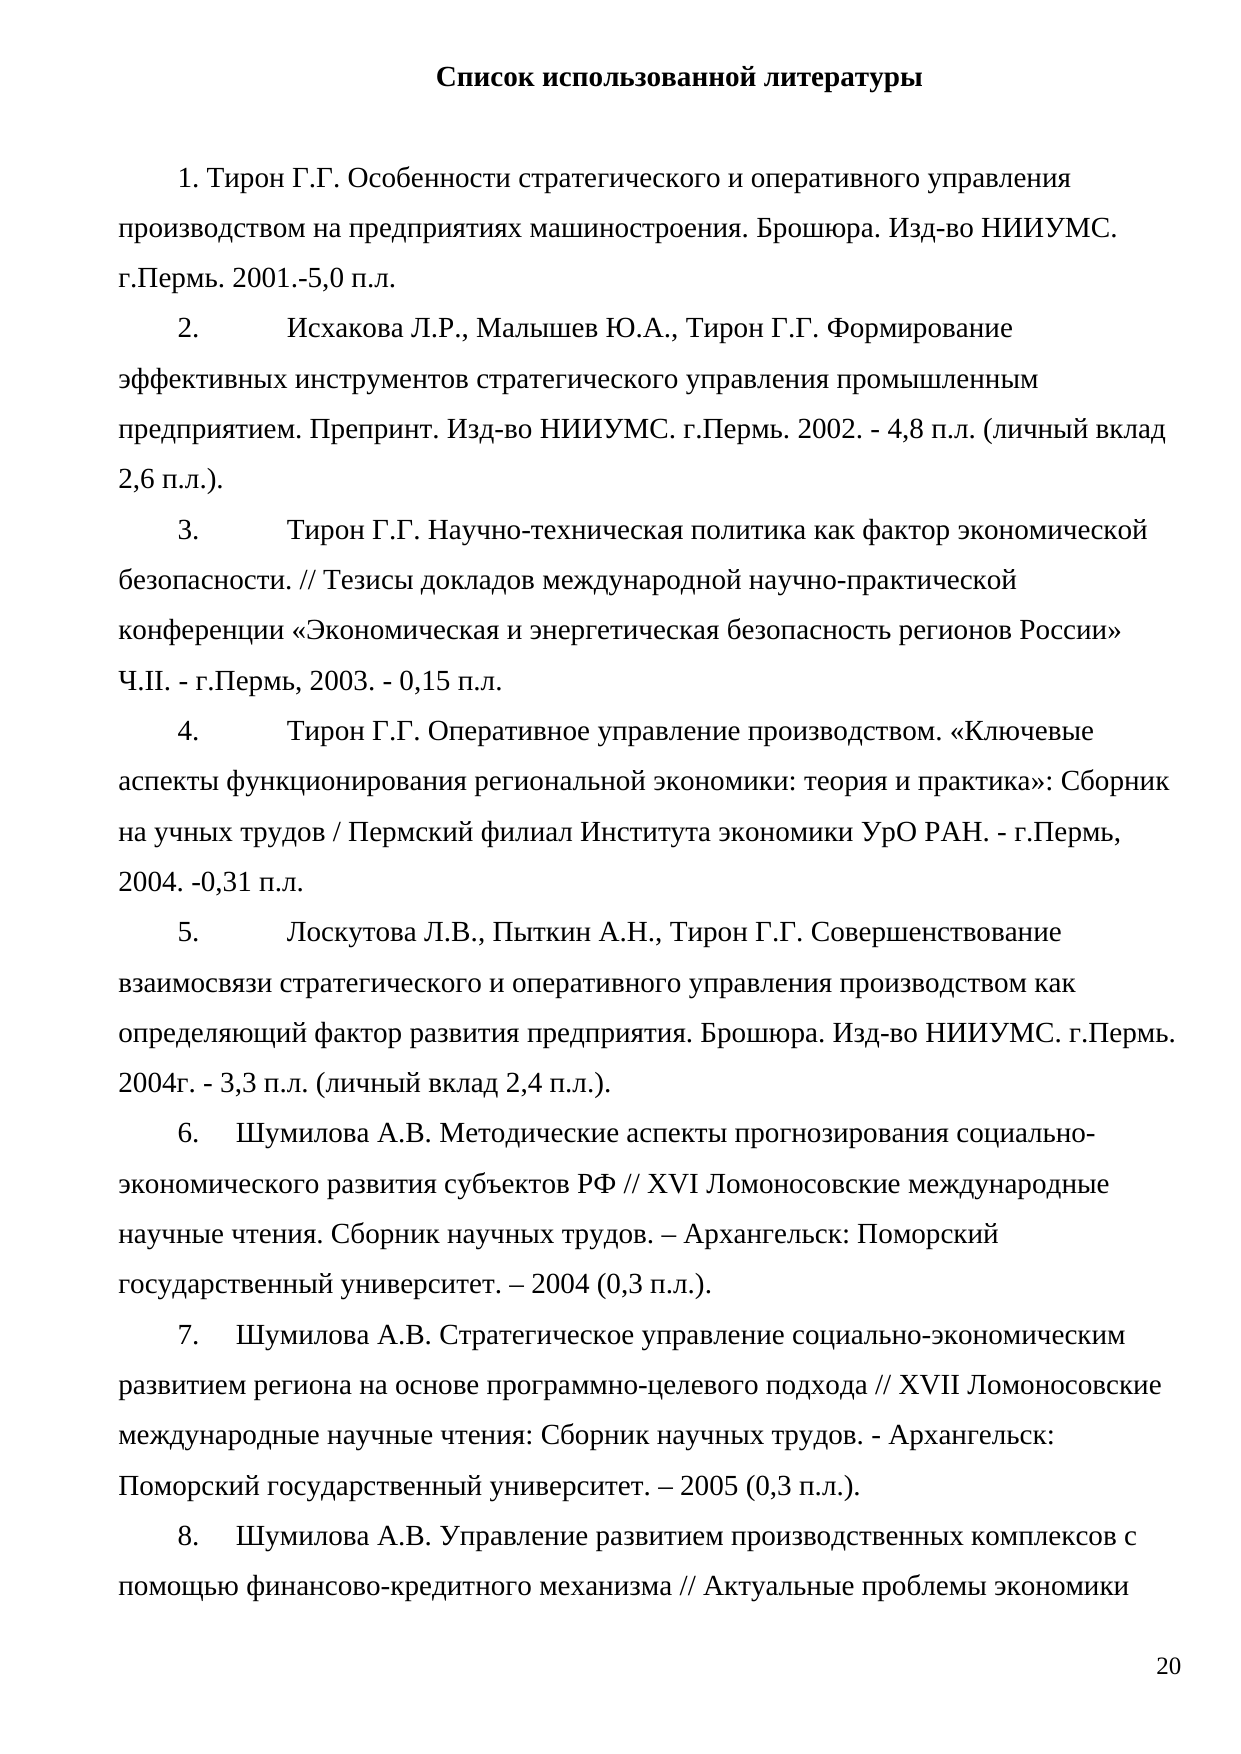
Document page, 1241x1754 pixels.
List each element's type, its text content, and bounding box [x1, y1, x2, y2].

text 5. Лоскутова Л.В., Пыткин А.Н., Тирон Г.Г. Совершенствование взаимосвязи стратегического и оперативного управления производством как определяющий фактор развития предприятия. Брошюра. Изд-во НИИУМС. г.Пермь. 2004г. - 3,3 п.л. (личный вклад 2,4 п.л.). [118, 914, 1181, 1099]
text 3. Тирон Г.Г. Научно-техническая политика как фактор экономической безопасности. // Тезисы докладов международной научно-практической конференции «Экономическая и энергетическая безопасность регионов России» Ч.II. - г.Пермь, 2003. - 0,15 п.л. [118, 512, 1181, 696]
text 1. Тирон Г.Г. Особенности стратегического и оперативного управления производством на предприятиях машиностроения. Брошюра. Изд-во НИИУМС. г.Пермь. 2001.-5,0 п.л. [118, 160, 1181, 294]
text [118, 1518, 1181, 1602]
text Список использованной литературы [118, 59, 1181, 93]
text 6. Шумилова А.В. Методические аспекты прогнозирования социально-экономического развития субъектов РФ // XVI Ломоносовские международные научные чтения. Сборник научных трудов. – Архангельск: Поморский государственный университет. – 2004 (0,3 п.л.). [118, 1116, 1181, 1300]
text 7. Шумилова А.В. Стратегическое управление социально-экономическим развитием региона на основе программно-целевого подхода // XVII Ломоносовские международные научные чтения: Сборник научных трудов. - Архангельск: Поморский государственный университет. – 2005 (0,3 п.л.). [118, 1317, 1181, 1501]
text 4. Тирон Г.Г. Оперативное управление производством. «Ключевые аспекты функционирования региональной экономики: теория и практика»: Сборник на учных трудов / Пермский филиал Института экономики УрО РАН. - г.Пермь, 2004. -0,31 п.л. [118, 713, 1181, 898]
text 2. Исхакова Л.Р., Малышев Ю.А., Тирон Г.Г. Формирование эффективных инструментов стратегического управления промышленным предприятием. Препринт. Изд-во НИИУМС. г.Пермь. 2002. - 4,8 п.л. (личный вклад 2,6 п.л.). [118, 311, 1181, 495]
